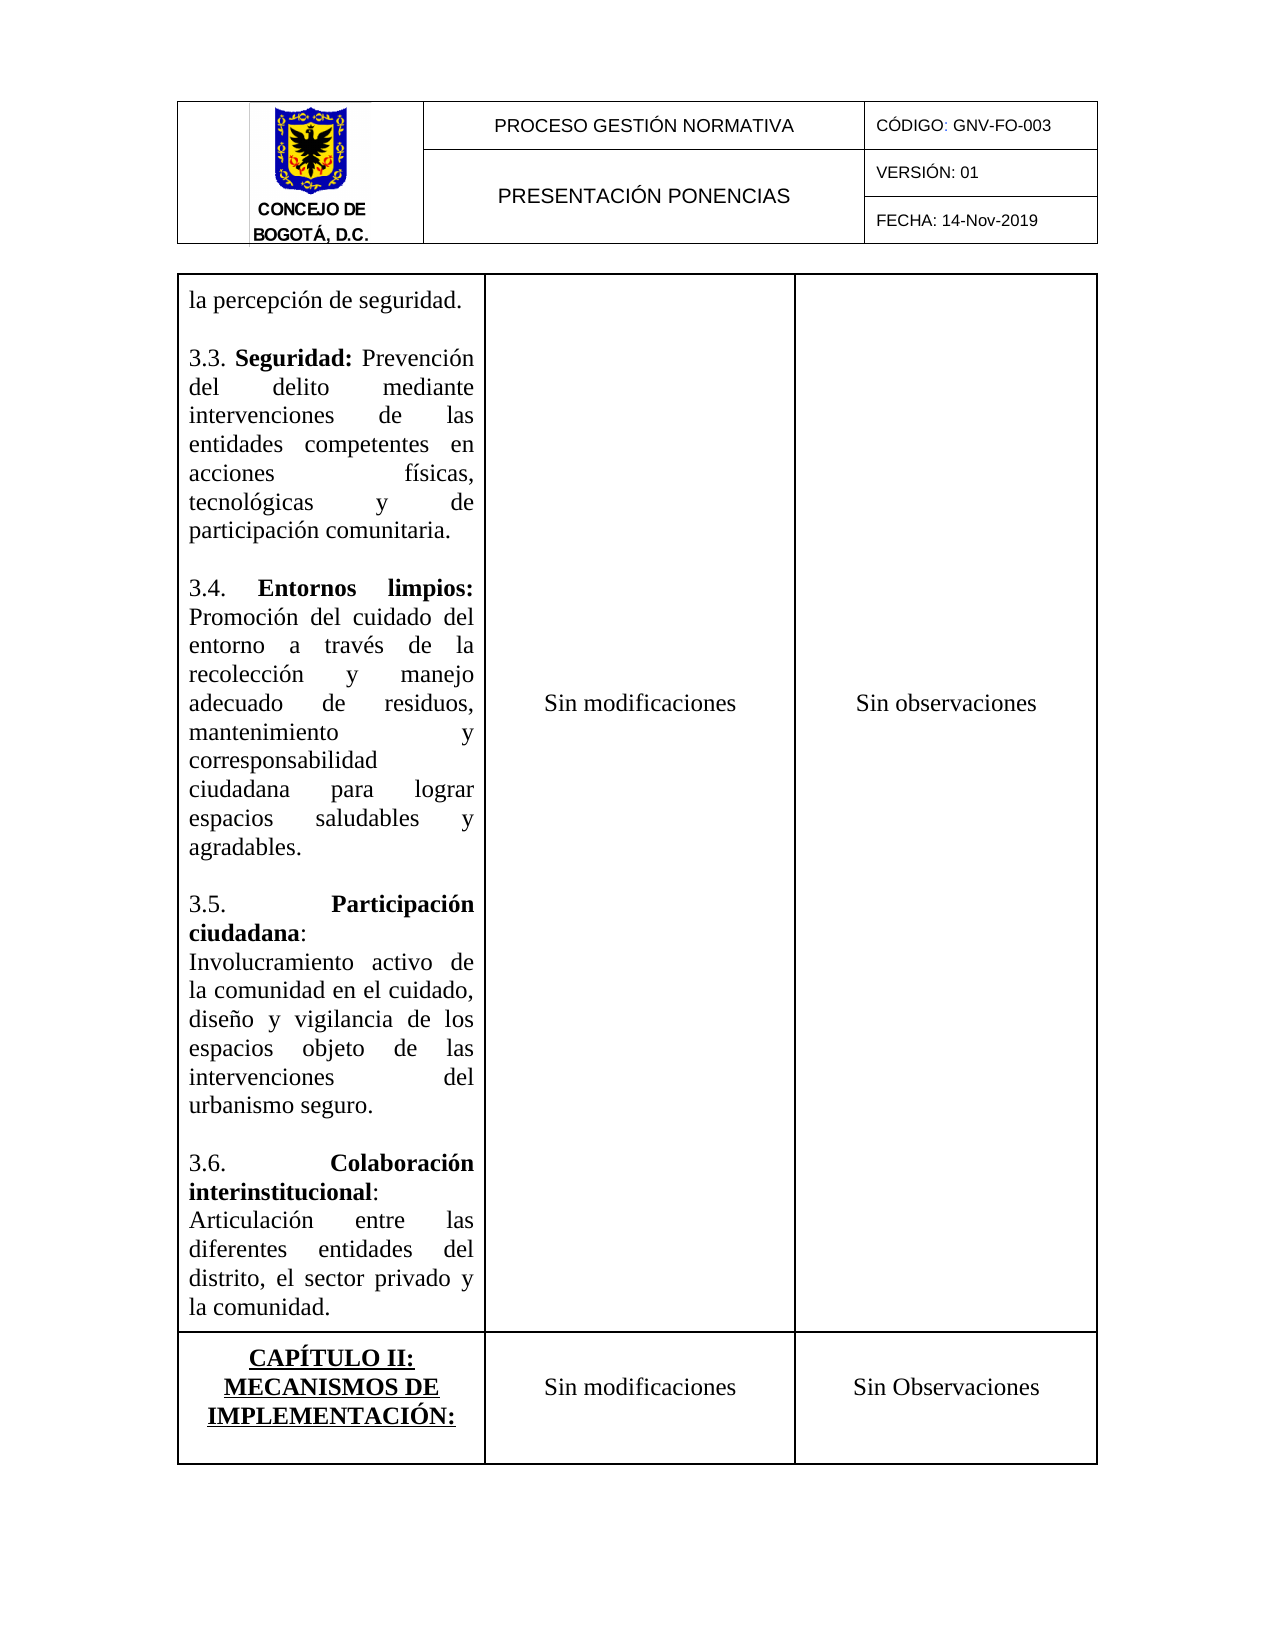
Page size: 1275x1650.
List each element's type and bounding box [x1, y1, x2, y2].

picture [248, 102, 372, 243]
